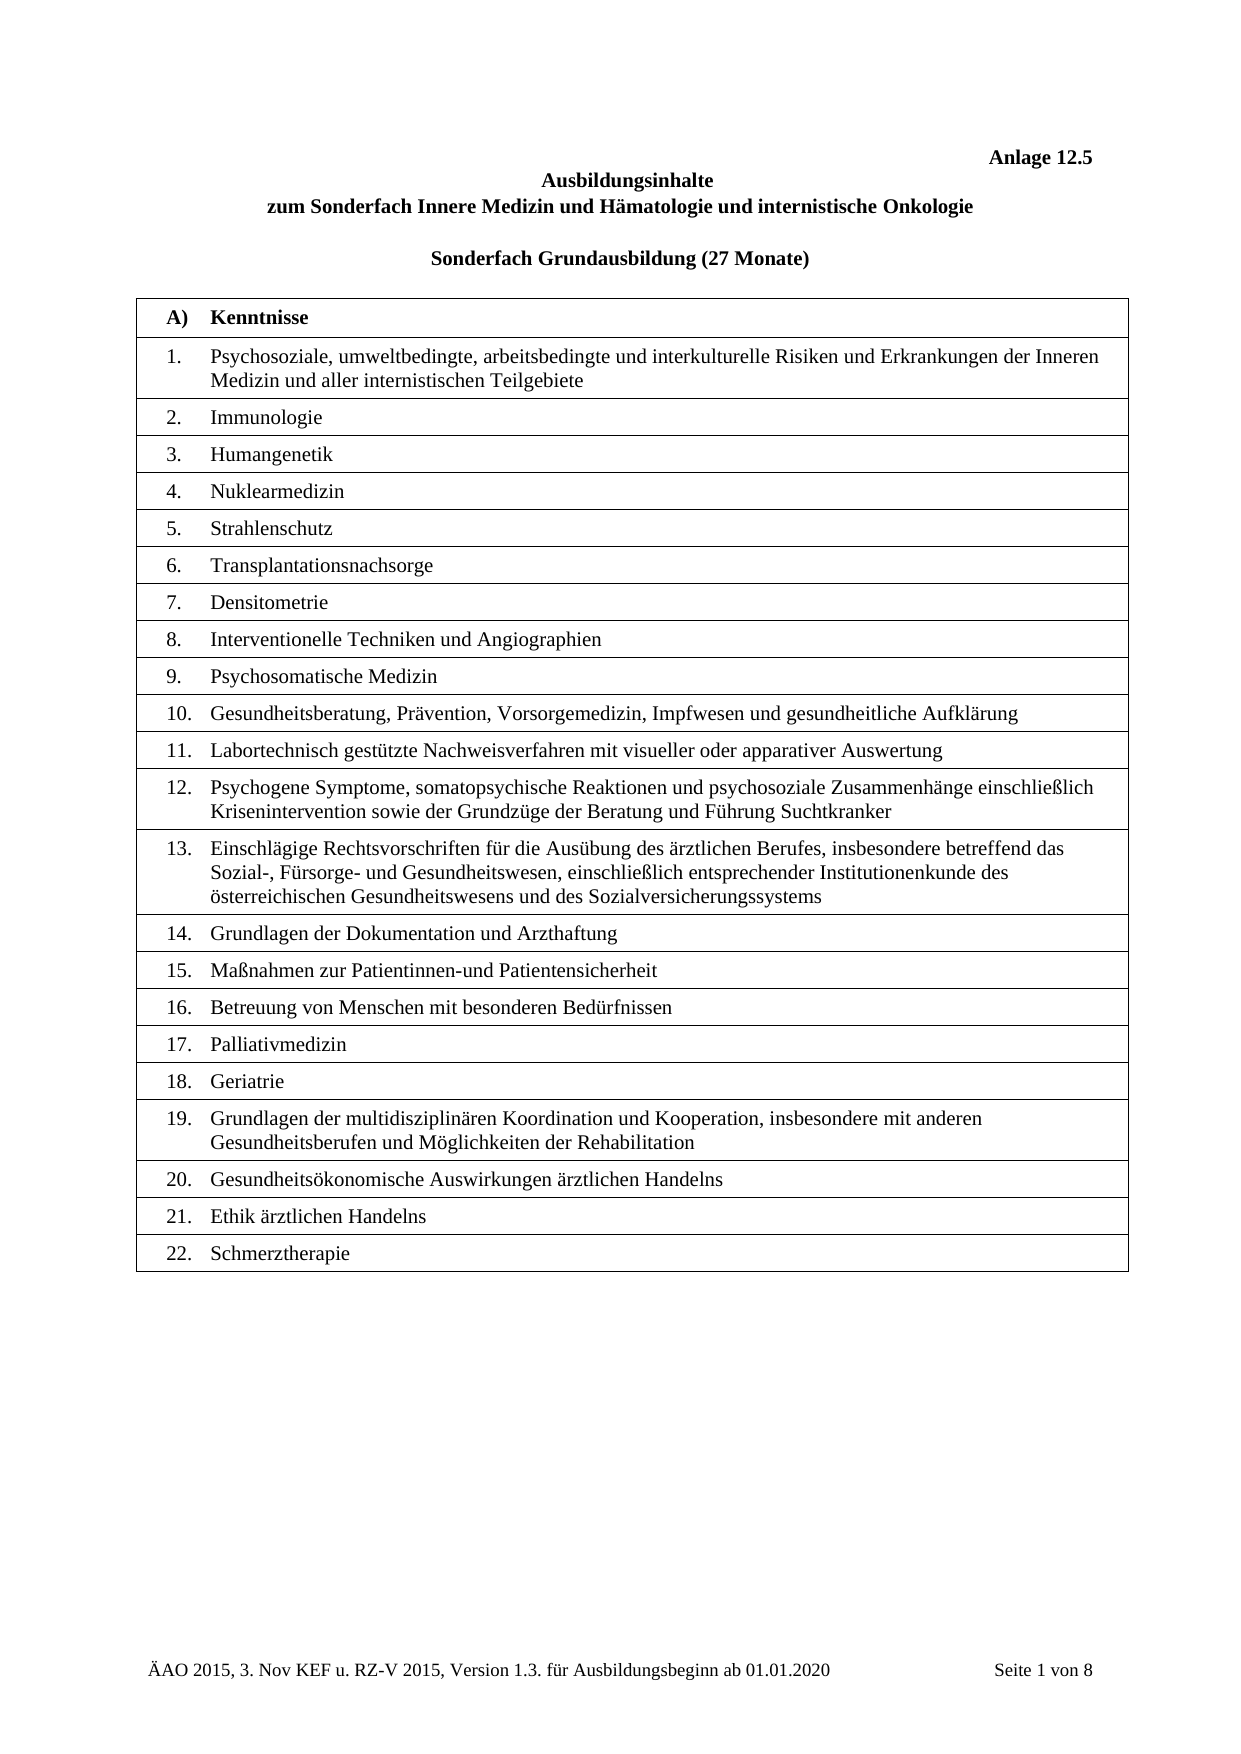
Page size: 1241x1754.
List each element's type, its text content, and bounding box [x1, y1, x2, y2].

table_cell Strahlenschutz [137, 510, 1128, 546]
table_cell Geriatrie [137, 1063, 1128, 1099]
table_cell Ethik ärztlichen Handelns [137, 1198, 1128, 1234]
table_cell Gesundheitsberatung, Prävention, Vorsorgemedizin, Impfwesen und gesundheitliche Aufklärung [137, 695, 1128, 731]
table_cell Gesundheitsökonomische Auswirkungen ärztlichen Handelns [137, 1161, 1128, 1197]
text zum Sonderfach Innere Medizin und Hämatologie und internistische Onkologie [148, 194, 1093, 218]
table_cell Palliativmedizin [137, 1026, 1128, 1062]
table_cell Grundlagen der multidisziplinären Koordination und Kooperation, insbesondere mit anderen Gesundheitsberufen und Möglichkeiten der Rehabilitation [137, 1100, 1128, 1160]
table_header A) Kenntnisse [137, 299, 1128, 337]
table_cell Betreuung von Menschen mit besonderen Bedürfnissen [137, 989, 1128, 1025]
table_cell Grundlagen der Dokumentation und Arzthaftung [137, 915, 1128, 951]
table_cell Psychogene Symptome, somatopsychische Reaktionen und psychosoziale Zusammenhänge einschließlich Krisenintervention sowie der Grundzüge der Beratung und Führung Suchtkranker [137, 769, 1128, 829]
table_cell Nuklearmedizin [137, 473, 1128, 509]
table_cell Schmerztherapie [137, 1235, 1128, 1271]
table_cell Humangenetik [137, 436, 1128, 472]
text Ausbildungsinhalte [148, 168, 1107, 192]
text Anlage 12.5 [148, 148, 1093, 168]
table_cell Psychosomatische Medizin [137, 658, 1128, 694]
table_cell Transplantationsnachsorge [137, 547, 1128, 583]
text Sonderfach Grundausbildung (27 Monate) [148, 246, 1093, 270]
table_cell Maßnahmen zur Patientinnen-und Patientensicherheit [137, 952, 1128, 988]
table_cell Interventionelle Techniken und Angiographien [137, 621, 1128, 657]
table_cell Immunologie [137, 399, 1128, 435]
table_cell Psychosoziale, umweltbedingte, arbeitsbedingte und interkulturelle Risiken und Erkrankungen der Inneren Medizin und aller internistischen Teilgebiete [137, 338, 1128, 398]
table_cell Labortechnisch gestützte Nachweisverfahren mit visueller oder apparativer Auswertung [137, 732, 1128, 768]
table_cell Einschlägige Rechtsvorschriften für die Ausübung des ärztlichen Berufes, insbesondere betreffend das Sozial-, Fürsorge- und Gesundheitswesen, einschließlich entsprechender Institutionenkunde des österreichischen Gesundheitswesens und des Sozialversicherungssystems [137, 830, 1128, 914]
table_cell Densitometrie [137, 584, 1128, 620]
